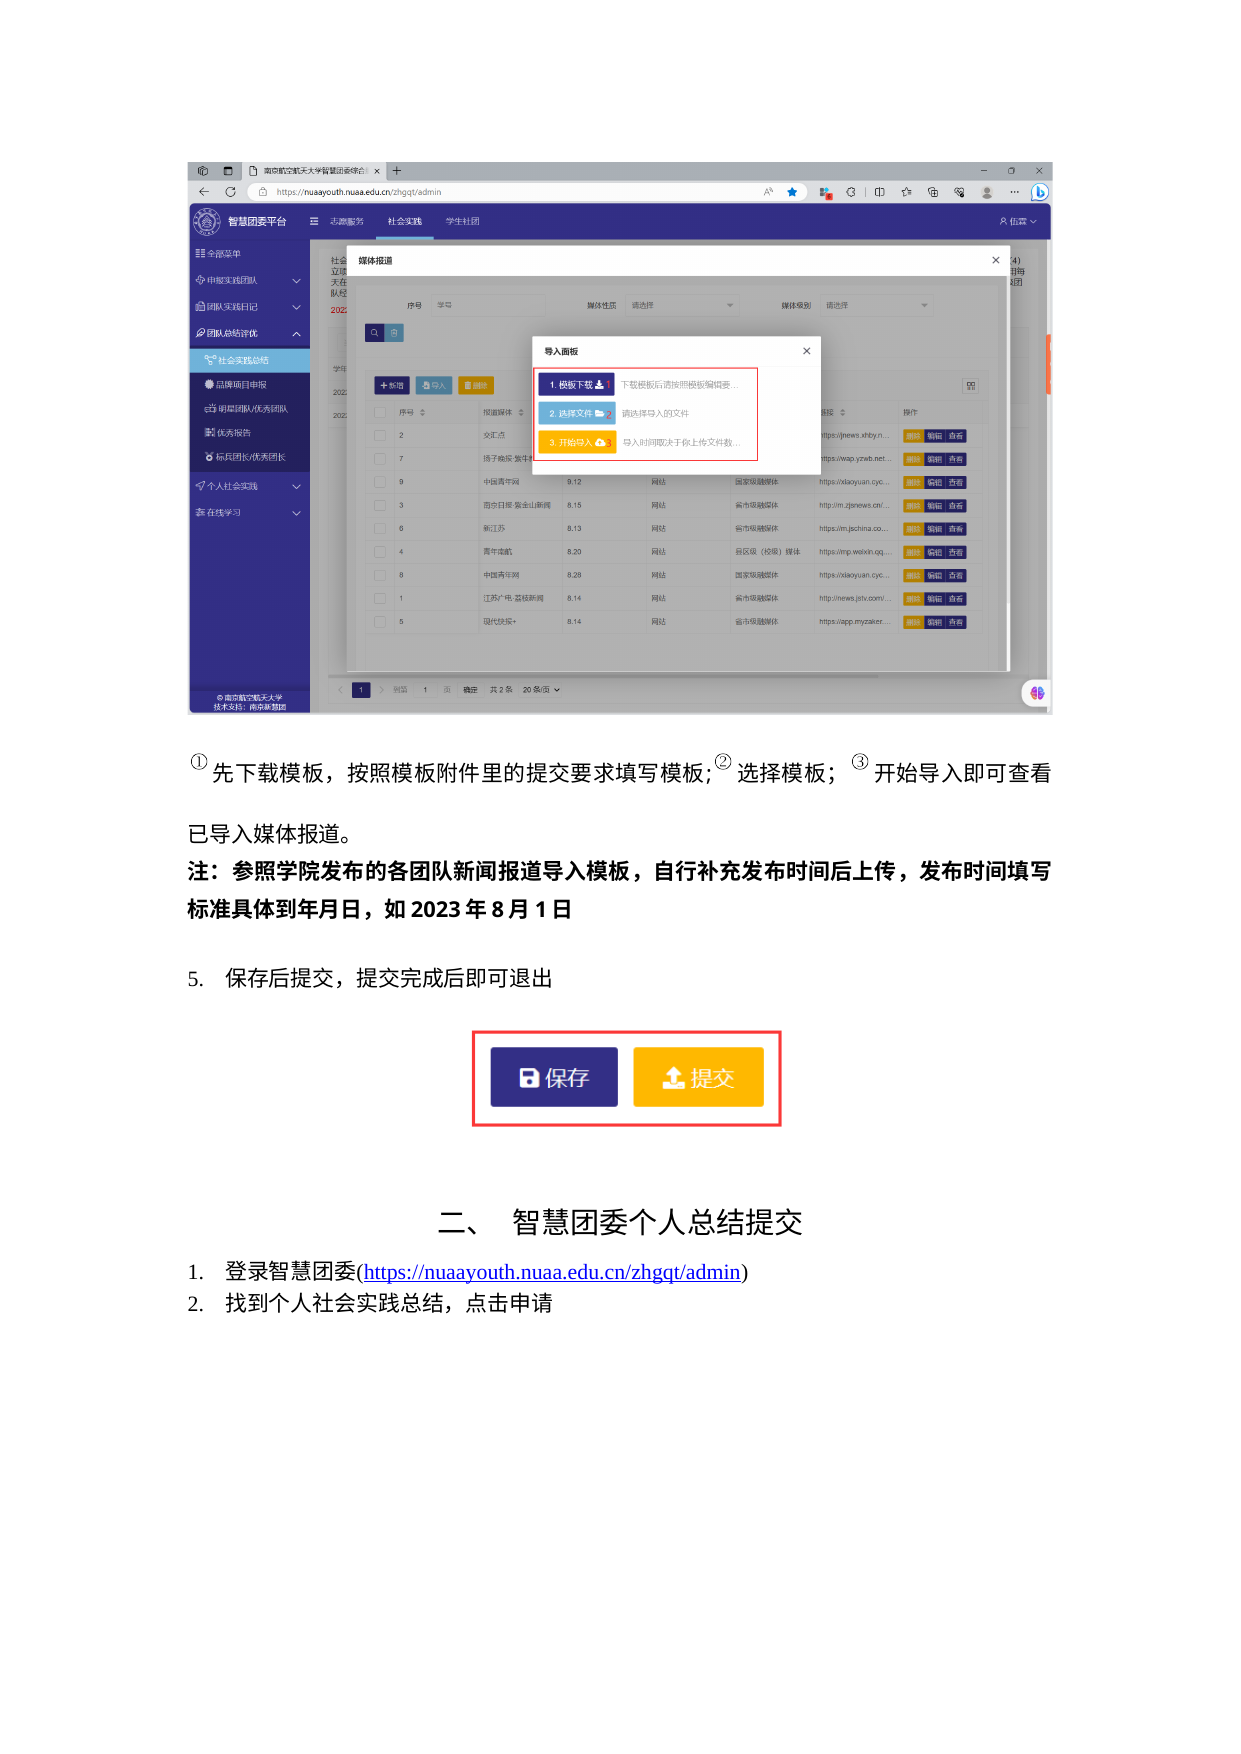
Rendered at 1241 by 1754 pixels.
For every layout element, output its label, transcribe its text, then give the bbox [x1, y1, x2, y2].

list 智慧团委个人总结提交 [187, 1188, 1053, 1253]
list 找到个人社会实践总结，点击申请 [187, 1286, 1053, 1318]
list 保存后提交，提交完成后即可退出 [187, 961, 1053, 993]
list 登录智慧团委(https://nuaayouth.nuaa.edu.cn/zhgqt/admin) [187, 1253, 1053, 1286]
text 先下载模板，按照模板附件里的提交要求填写模板;选择模板；开始导入即可查看已导入媒体报道。 [187, 747, 1053, 849]
text 注：参照学院发布的各团队新闻报道导入模板，自行补充发布时间后上传，发布时间填写标准具体到年月日，如2023年8月1日 [187, 854, 1053, 924]
picture [187, 162, 1053, 715]
picture [400, 993, 840, 1159]
